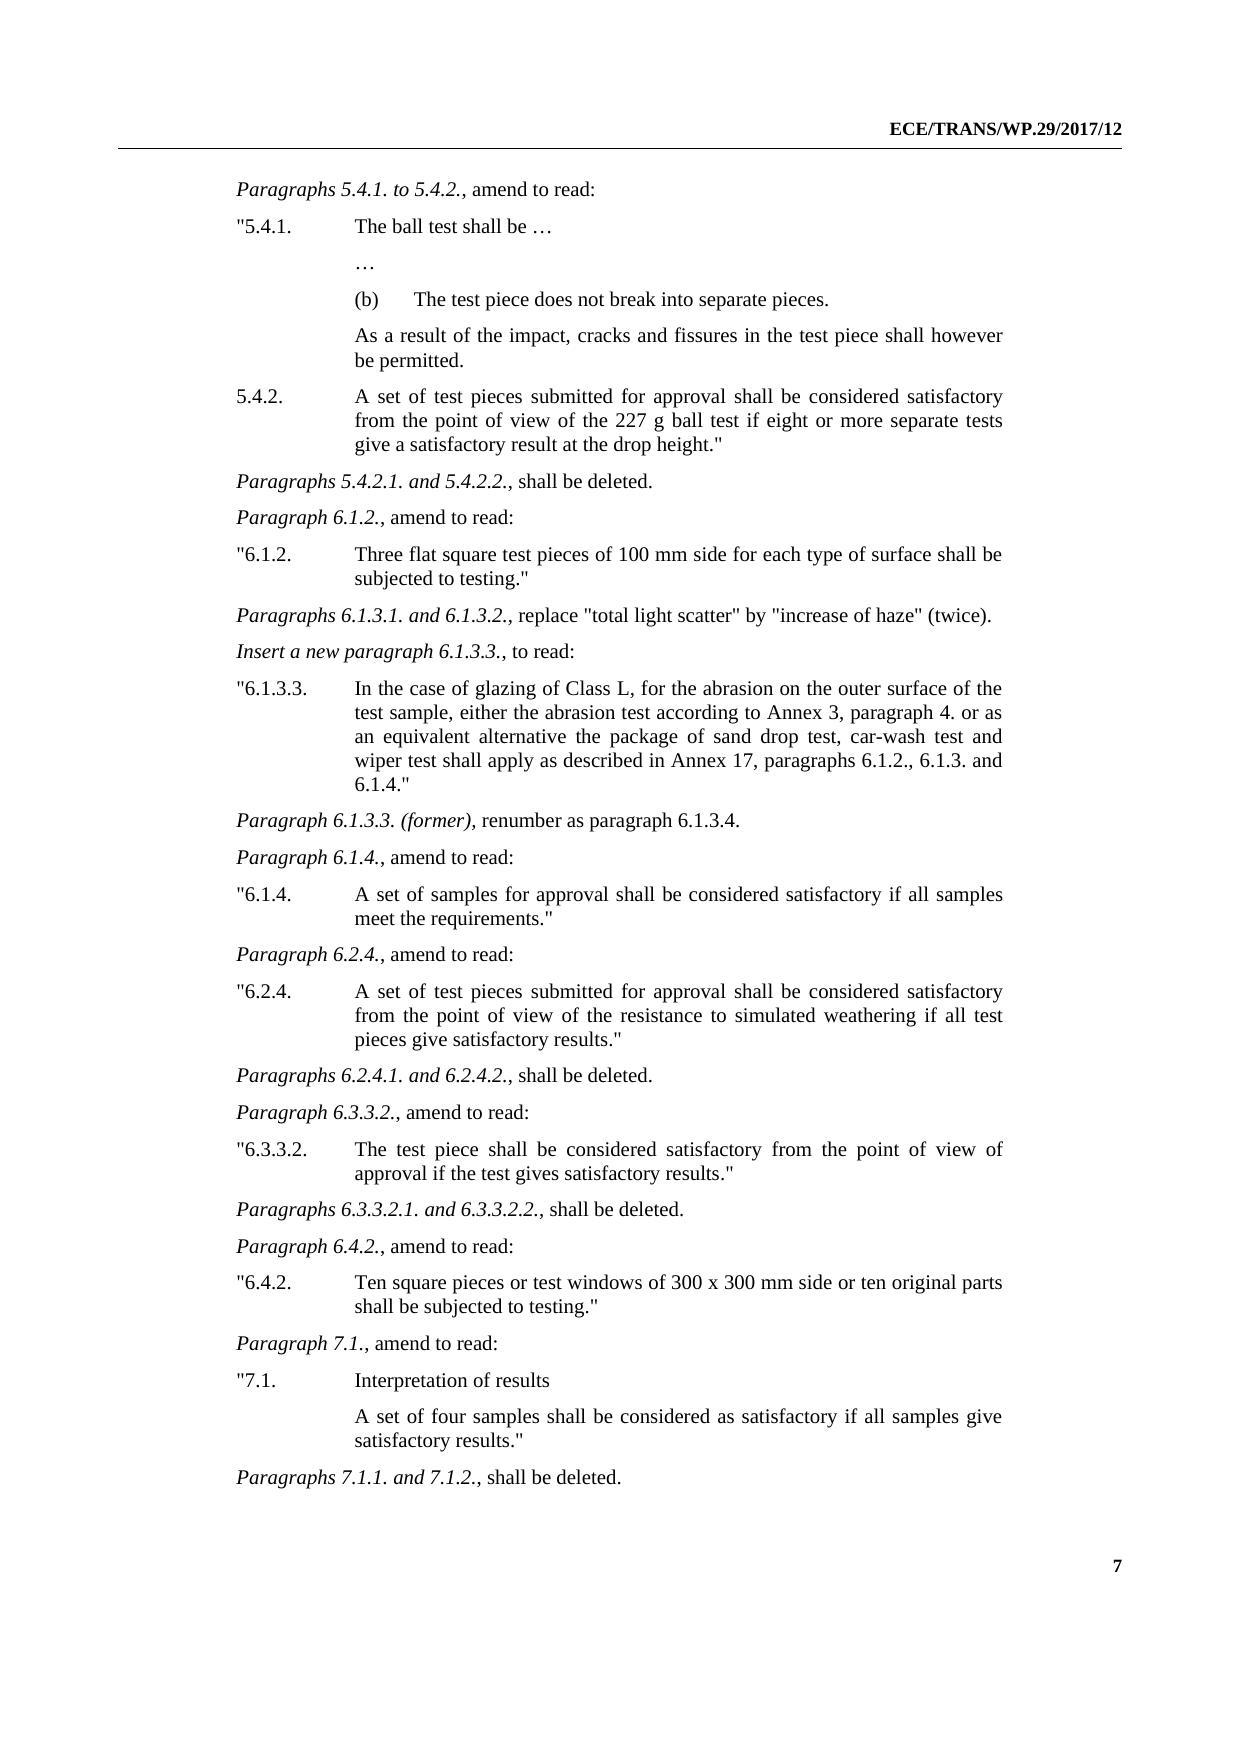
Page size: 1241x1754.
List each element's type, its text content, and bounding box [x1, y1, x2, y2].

text "5.4.1. The ball test shall be … [236, 214, 1004, 238]
text … [236, 250, 1004, 274]
text Paragraph 6.1.3.3. (former), renumber as paragraph 6.1.3.4. [236, 808, 1004, 832]
text Paragraphs 6.1.3.1. and 6.1.3.2., replace "total light scatter" by "increase of haze" (twice). [236, 602, 1004, 627]
text "6.3.3.2. The test piece shall be considered satisfactory from the point of view of approval if the test gives satisfactory results." [236, 1137, 1004, 1185]
text Insert a new paragraph 6.1.3.3., to read: [236, 639, 1004, 663]
text Paragraphs 7.1.1. and 7.1.2., shall be deleted. [236, 1465, 1004, 1489]
text Paragraphs 6.3.3.2.1. and 6.3.3.2.2., shall be deleted. [236, 1197, 1004, 1221]
text "7.1. Interpretation of results [236, 1367, 1004, 1392]
text Paragraphs 6.2.4.1. and 6.2.4.2., shall be deleted. [236, 1063, 1004, 1087]
text Paragraphs 5.4.1. to 5.4.2., amend to read: [236, 177, 1004, 201]
text 5.4.2. A set of test pieces submitted for approval shall be considered satisfactory from the point of view of the 227 g ball test if eight or more separate tests give a satisfactory result at the drop height." [236, 384, 1004, 456]
text "6.1.2. Three flat square test pieces of 100 mm side for each type of surface shall be subjected to testing." [236, 542, 1004, 590]
text Paragraph 6.1.4., amend to read: [236, 845, 1004, 869]
text "6.2.4. A set of test pieces submitted for approval shall be considered satisfactory from the point of view of the resistance to simulated weathering if all test pieces give satisfactory results." [236, 979, 1004, 1051]
text Paragraph 7.1., amend to read: [236, 1331, 1004, 1355]
text As a result of the impact, cracks and fissures in the test piece shall however be permitted. [236, 323, 1004, 372]
text Paragraphs 5.4.2.1. and 5.4.2.2., shall be deleted. [236, 469, 1004, 493]
text (b) The test piece does not break into separate pieces. [236, 287, 1004, 311]
text A set of four samples shall be considered as satisfactory if all samples give satisfactory results." [236, 1404, 1004, 1452]
text Paragraph 6.1.2., amend to read: [236, 505, 1004, 529]
text "6.4.2. Ten square pieces or test windows of 300 x 300 mm side or ten original parts shall be subjected to testing." [236, 1270, 1004, 1318]
text Paragraph 6.4.2., amend to read: [236, 1234, 1004, 1258]
text Paragraph 6.2.4., amend to read: [236, 942, 1004, 966]
text "6.1.3.3. In the case of glazing of Class L, for the abrasion on the outer surface of the test sample, either the abrasion test according to Annex 3, paragraph 4. or as an equivalent alternative the package of sand drop test, car-wash test and wiper test shall apply as described in Annex 17, paragraphs 6.1.2., 6.1.3. and 6.1.4." [236, 676, 1004, 796]
text Paragraph 6.3.3.2., amend to read: [236, 1100, 1004, 1124]
text "6.1.4. A set of samples for approval shall be considered satisfactory if all samples meet the requirements." [236, 882, 1004, 930]
